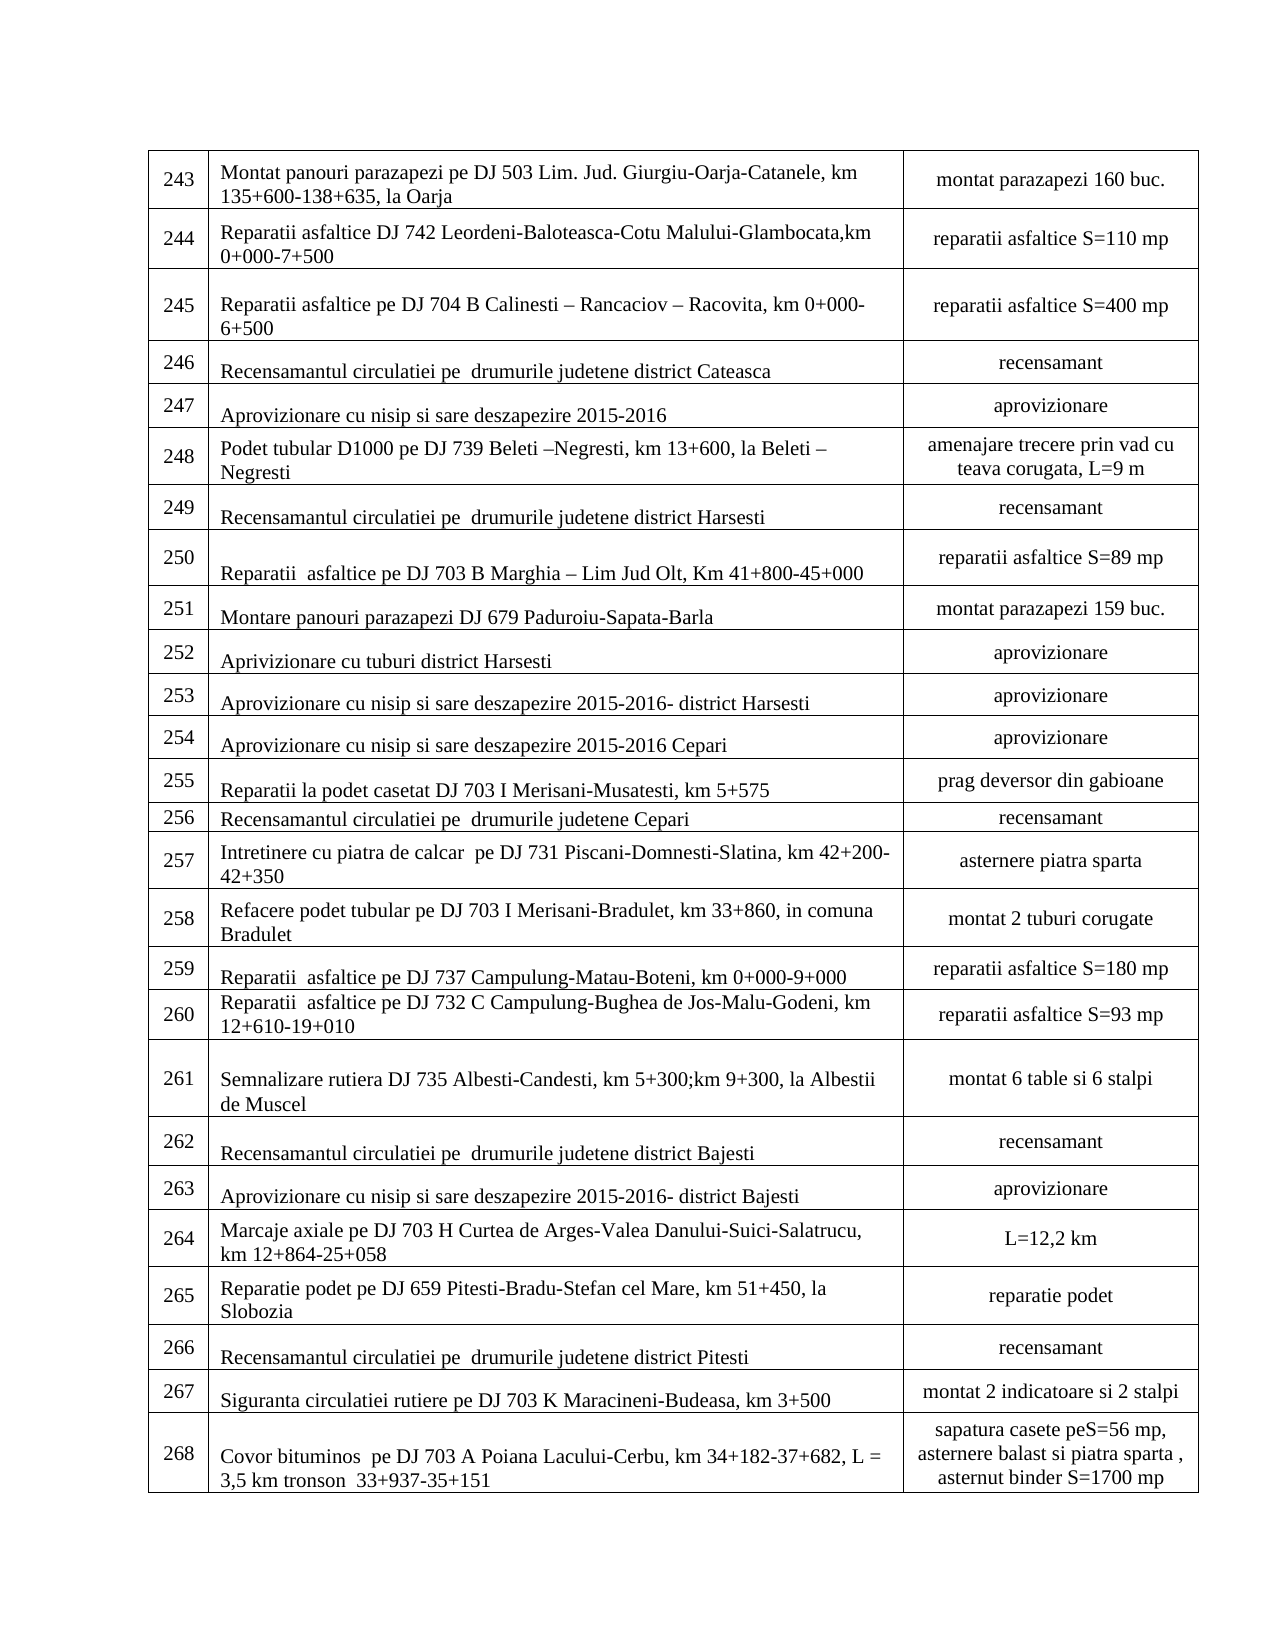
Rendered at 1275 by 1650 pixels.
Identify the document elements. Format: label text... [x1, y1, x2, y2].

table_cell amenajare trecere prin vad cu teava corugata, L=9 m [904, 428, 1198, 484]
table_cell 245 [149, 269, 208, 340]
table_cell aprovizionare [904, 384, 1198, 427]
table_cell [904, 151, 1198, 208]
table_cell 247 [149, 384, 208, 427]
table_cell reparatii asfaltice S=93 mp [904, 990, 1198, 1038]
table_cell Siguranta circulatiei rutiere pe DJ 703 K Maracineni-Budeasa, km 3+500 [209, 1370, 903, 1412]
table_cell Aprovizionare cu nisip si sare deszapezire 2015-2016 [209, 384, 903, 427]
table_cell 249 [149, 485, 208, 529]
table_cell recensamant [904, 341, 1198, 383]
table_cell aprovizionare [904, 1166, 1198, 1208]
table_cell reparatii asfaltice S=110 mp [904, 209, 1198, 268]
table_cell recensamant [904, 485, 1198, 529]
table_cell recensamant [904, 803, 1198, 831]
table_cell Recensamantul circulatiei pe drumurile judetene Cepari [209, 803, 903, 831]
table_cell 246 [149, 341, 208, 383]
table_cell 257 [149, 832, 208, 888]
table_cell Montat panouri parazapezi pe DJ 503 Lim. Jud. Giurgiu-Oarja-Catanele, km 135+600-138+635, la Oarja [209, 151, 903, 208]
table_cell montat 6 table si 6 stalpi [904, 1040, 1198, 1116]
table_cell 265 [149, 1267, 208, 1323]
table_cell Aprovizionare cu nisip si sare deszapezire 2015-2016 Cepari [209, 716, 903, 757]
table_cell Marcaje axiale pe DJ 703 H Curtea de Arges-Valea Danului-Suici-Salatrucu, km 12+864-25+058 [209, 1210, 903, 1266]
table_cell Covor bituminos pe DJ 703 A Poiana Lacului-Cerbu, km 34+182-37+682, L = 3,5 km tronson 33+937-35+151 [209, 1413, 903, 1492]
table_cell 268 [149, 1413, 208, 1492]
table_cell recensamant [904, 1117, 1198, 1165]
table_cell Reparatii asfaltice pe DJ 703 B Marghia – Lim Jud Olt, Km 41+800-45+000 [209, 530, 903, 584]
table_cell aprovizionare [904, 716, 1198, 757]
table_cell 263 [149, 1166, 208, 1208]
table_cell 261 [149, 1040, 208, 1116]
table_cell Semnalizare rutiera DJ 735 Albesti-Candesti, km 5+300;km 9+300, la Albestii de Muscel [209, 1040, 903, 1116]
table_cell Intretinere cu piatra de calcar pe DJ 731 Piscani-Domnesti-Slatina, km 42+200-42+350 [209, 832, 903, 888]
table_cell 262 [149, 1117, 208, 1165]
table_cell 264 [149, 1210, 208, 1266]
table_cell Podet tubular D1000 pe DJ 739 Beleti –Negresti, km 13+600, la Beleti –Negresti [209, 428, 903, 484]
table_cell 243 [149, 151, 208, 208]
table_cell reparatii asfaltice S=400 mp [904, 269, 1198, 340]
table_cell Reparatii asfaltice pe DJ 732 C Campulung-Bughea de Jos-Malu-Godeni, km 12+610-19+010 [209, 990, 903, 1038]
table_cell montat parazapezi 159 buc. [904, 586, 1198, 629]
table_cell Recensamantul circulatiei pe drumurile judetene district Cateasca [209, 341, 903, 383]
table_cell montat 2 indicatoare si 2 stalpi [904, 1370, 1198, 1412]
table_cell Montare panouri parazapezi DJ 679 Paduroiu-Sapata-Barla [209, 586, 903, 629]
table_cell Aprivizionare cu tuburi district Harsesti [209, 630, 903, 673]
table_cell 248 [149, 428, 208, 484]
table_cell Recensamantul circulatiei pe drumurile judetene district Bajesti [209, 1117, 903, 1165]
table_cell 255 [149, 759, 208, 802]
table_cell 256 [149, 803, 208, 831]
table_cell Aprovizionare cu nisip si sare deszapezire 2015-2016- district Harsesti [209, 674, 903, 715]
table_cell 266 [149, 1325, 208, 1369]
table_cell 254 [149, 716, 208, 757]
table_cell Recensamantul circulatiei pe drumurile judetene district Harsesti [209, 485, 903, 529]
table_cell Refacere podet tubular pe DJ 703 I Merisani-Bradulet, km 33+860, in comuna Bradulet [209, 889, 903, 946]
table_cell Reparatii asfaltice pe DJ 737 Campulung-Matau-Boteni, km 0+000-9+000 [209, 947, 903, 989]
table_cell 258 [149, 889, 208, 946]
table_cell reparatii asfaltice S=180 mp [904, 947, 1198, 989]
table_cell Reparatie podet pe DJ 659 Pitesti-Bradu-Stefan cel Mare, km 51+450, la Slobozia [209, 1267, 903, 1323]
table_cell 267 [149, 1370, 208, 1412]
table_cell 250 [149, 530, 208, 584]
table_cell 244 [149, 209, 208, 268]
table_cell Aprovizionare cu nisip si sare deszapezire 2015-2016- district Bajesti [209, 1166, 903, 1208]
table_cell 260 [149, 990, 208, 1038]
table_cell montat 2 tuburi corugate [904, 889, 1198, 946]
table_cell prag deversor din gabioane [904, 759, 1198, 802]
table_cell Reparatii la podet casetat DJ 703 I Merisani-Musatesti, km 5+575 [209, 759, 903, 802]
table_cell L=12,2 km [904, 1210, 1198, 1266]
table_cell 252 [149, 630, 208, 673]
table_cell Reparatii asfaltice pe DJ 704 B Calinesti – Rancaciov – Racovita, km 0+000-6+500 [209, 269, 903, 340]
table_cell Recensamantul circulatiei pe drumurile judetene district Pitesti [209, 1325, 903, 1369]
table_cell 259 [149, 947, 208, 989]
table_cell aprovizionare [904, 630, 1198, 673]
table_cell asternere piatra sparta [904, 832, 1198, 888]
table_cell sapatura casete peS=56 mp, asternere balast si piatra sparta , asternut binder S=1700 mp [904, 1413, 1198, 1492]
table_cell 253 [149, 674, 208, 715]
table_cell recensamant [904, 1325, 1198, 1369]
table_cell 251 [149, 586, 208, 629]
table_cell Reparatii asfaltice DJ 742 Leordeni-Baloteasca-Cotu Malului-Glambocata,km 0+000-7+500 [209, 209, 903, 268]
table_cell reparatii asfaltice S=89 mp [904, 530, 1198, 584]
table_cell reparatie podet [904, 1267, 1198, 1323]
table_cell aprovizionare [904, 674, 1198, 715]
